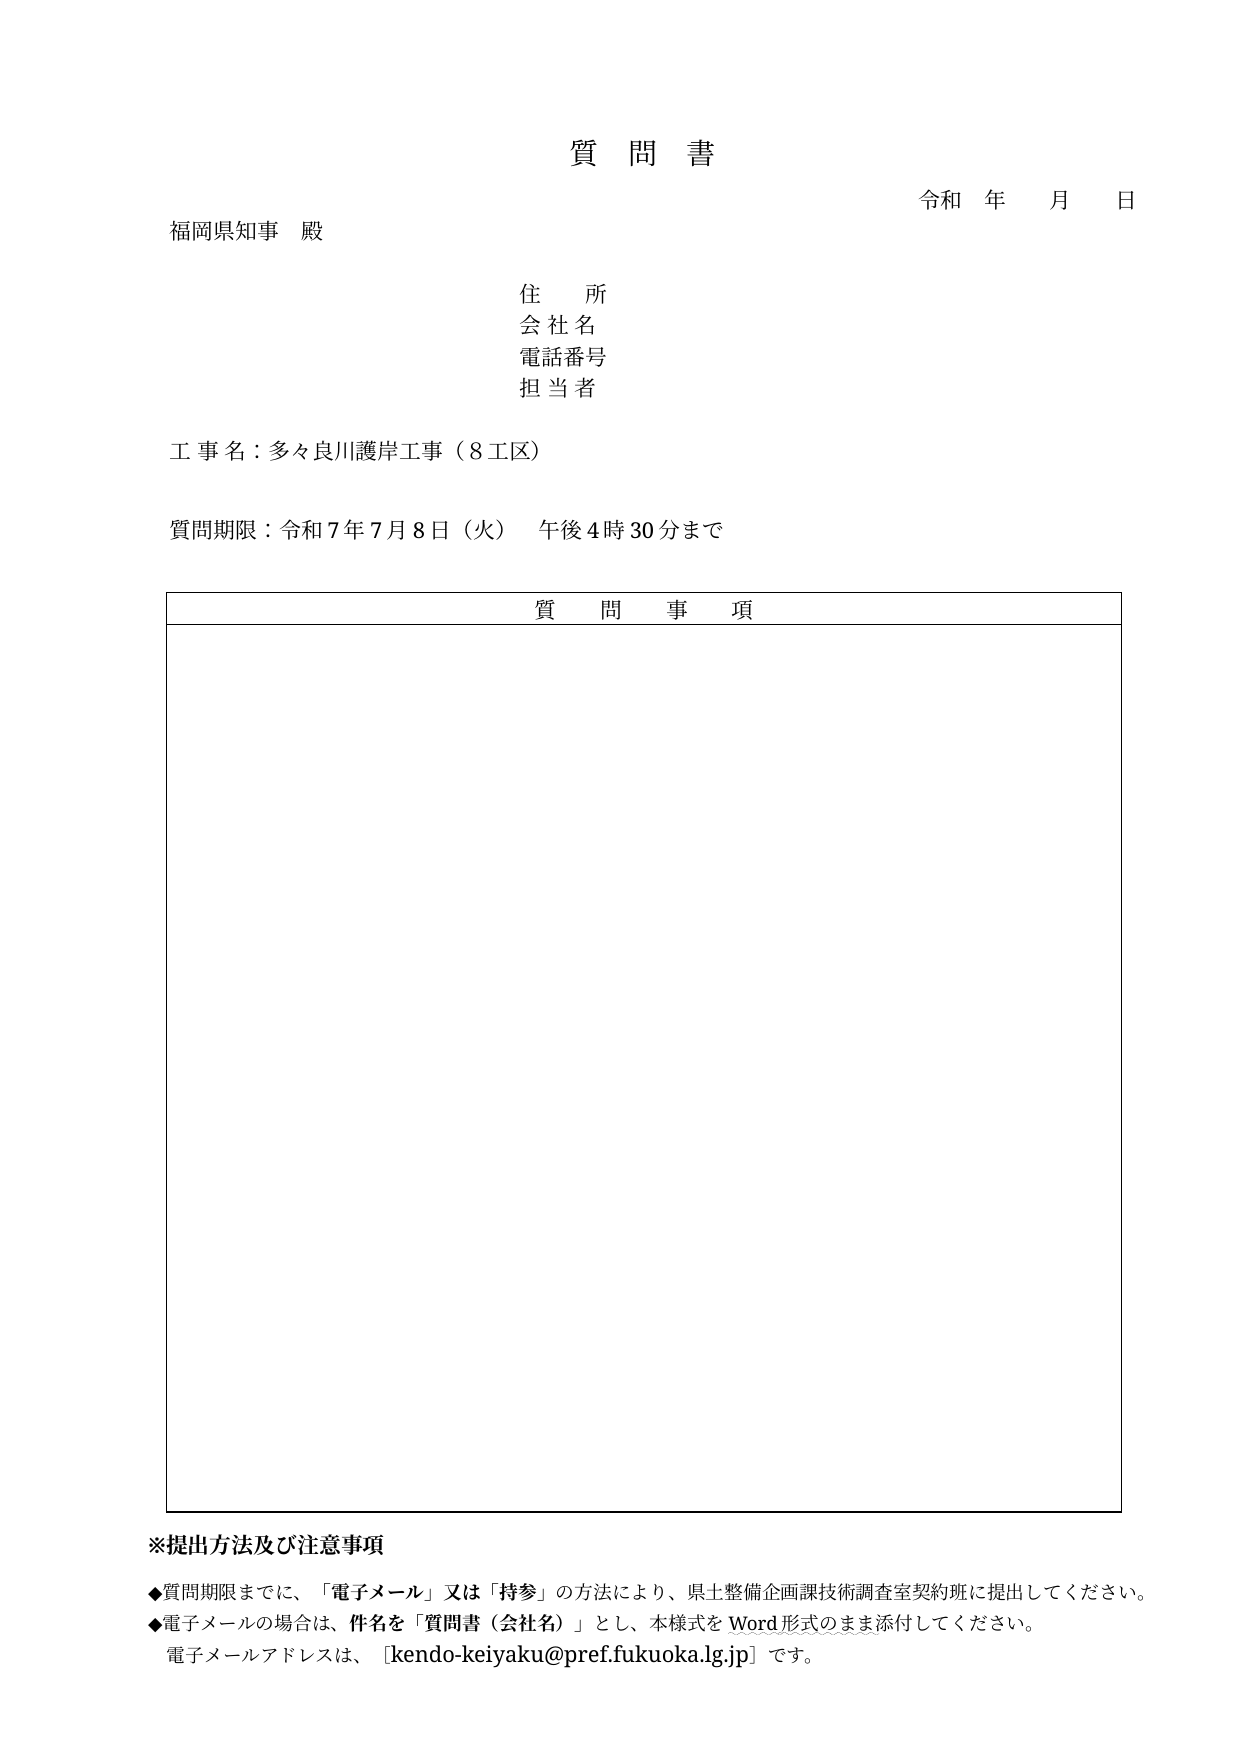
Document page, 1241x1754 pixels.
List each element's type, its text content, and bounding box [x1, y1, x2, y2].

text 会 社 名 [148, 309, 1137, 340]
text 電話番号 [148, 340, 1137, 372]
text ◆電子メールの場合は、件名を「質問書（会社名）」とし、本様式をWord形式のまま添付してください。 [148, 1607, 1137, 1638]
text 工 事 名：多々良川護岸工事（８工区） [148, 434, 1137, 466]
table_header 質 問 事 項 [167, 593, 1121, 624]
text 質問期限：令和7年7月8日（火） 午後4時30分まで [148, 497, 1137, 560]
text 担 当 者 [148, 372, 1137, 403]
text 令和 年 月 日 [148, 183, 1137, 214]
text 住 所 [148, 277, 1137, 309]
text ◆質問期限までに、「電子メール」又は「持参」の方法により、県土整備企画課技術調査室契約班に提出してください。 [148, 1575, 1137, 1607]
text ※提出方法及び注意事項 [148, 1512, 1137, 1575]
table_cell [167, 625, 1121, 1511]
text 電子メールアドレスは、［kendo-keiyaku@pref.fukuoka.lg.jp］です。 [148, 1638, 1137, 1670]
text 福岡県知事 殿 [148, 214, 1137, 246]
text 質 問 書 [148, 120, 1137, 183]
